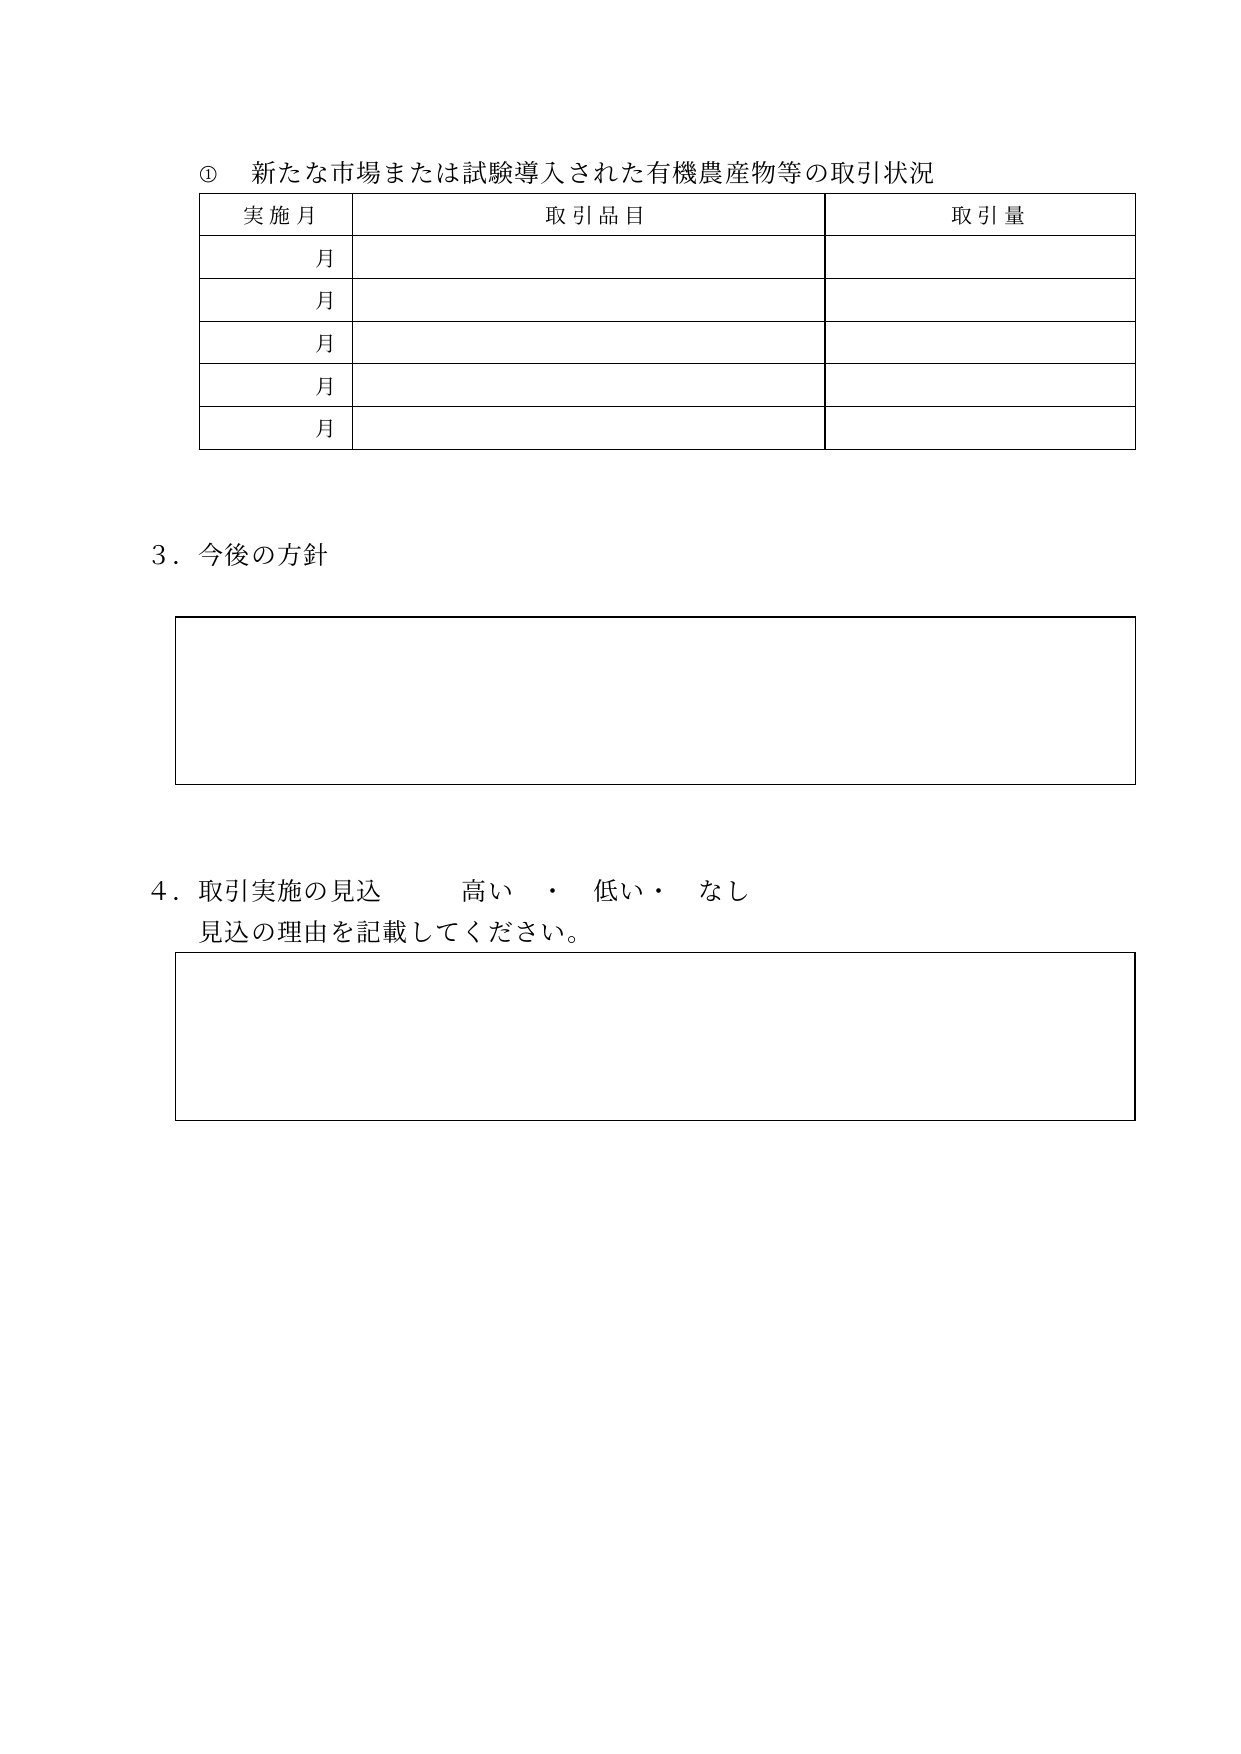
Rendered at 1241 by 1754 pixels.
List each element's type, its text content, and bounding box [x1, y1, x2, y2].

table_cell 月 [200, 364, 352, 406]
table_cell [353, 236, 824, 278]
table_cell 月 [200, 322, 352, 363]
table_cell [353, 364, 824, 406]
table_header 取引品目 [353, 194, 824, 235]
text ４．取引実施の見込 高い ・ 低い・ なし [146, 868, 1094, 910]
table_cell 月 [200, 279, 352, 321]
table_header [176, 953, 1134, 1119]
table_header [176, 618, 1135, 784]
table_cell 月 [200, 236, 352, 278]
table_cell [826, 407, 1135, 449]
table_cell [826, 236, 1135, 278]
text 見込の理由を記載してください。 [146, 910, 1094, 952]
table_cell [353, 322, 824, 363]
table_cell 月 [200, 407, 352, 449]
table_header 取引量 [826, 194, 1135, 235]
table_cell [826, 322, 1135, 363]
list 新たな市場または試験導入された有機農産物等の取引状況 [173, 151, 1094, 192]
text ３．今後の方針 [146, 533, 1094, 575]
table_cell [353, 279, 824, 321]
table_cell [826, 279, 1135, 321]
table_header 実施月 [200, 194, 352, 235]
table_cell [353, 407, 824, 449]
table_cell [826, 364, 1135, 406]
